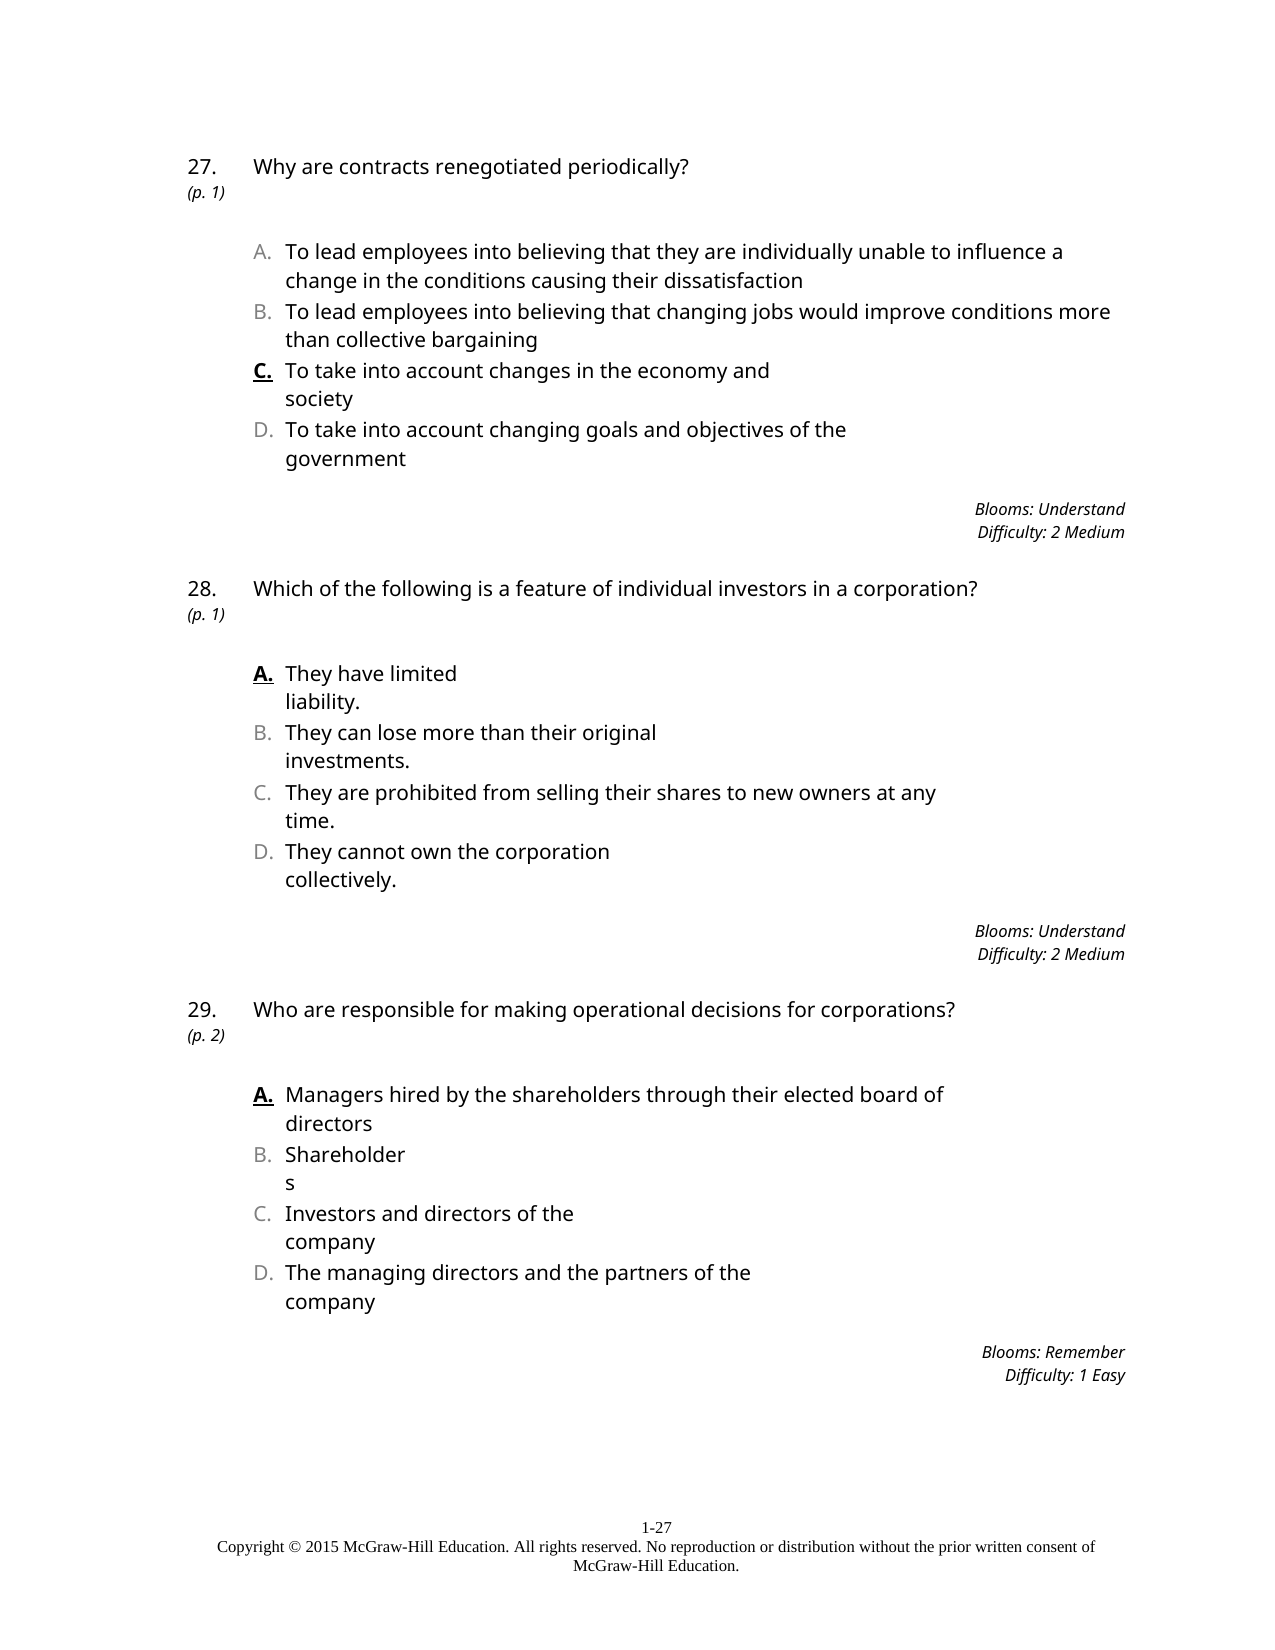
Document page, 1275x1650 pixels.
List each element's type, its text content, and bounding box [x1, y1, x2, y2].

table_header 27. (p. 1) [188, 153, 253, 472]
table_header Blooms: Understand Difficulty: 2 Medium [188, 920, 1125, 993]
table_header Who are responsible for making operational decisions for corporations? [253, 995, 1125, 1315]
table_header 29. (p. 2) [188, 995, 253, 1315]
table_header Blooms: Understand Difficulty: 2 Medium [188, 498, 1125, 571]
table_header Which of the following is a feature of individual investors in a corporation? [253, 574, 1125, 894]
table_header Why are contracts renegotiated periodically? [253, 153, 1125, 472]
table_header 28. (p. 1) [188, 574, 253, 894]
table_header Blooms: Remember Difficulty: 1 Easy [188, 1341, 1125, 1414]
